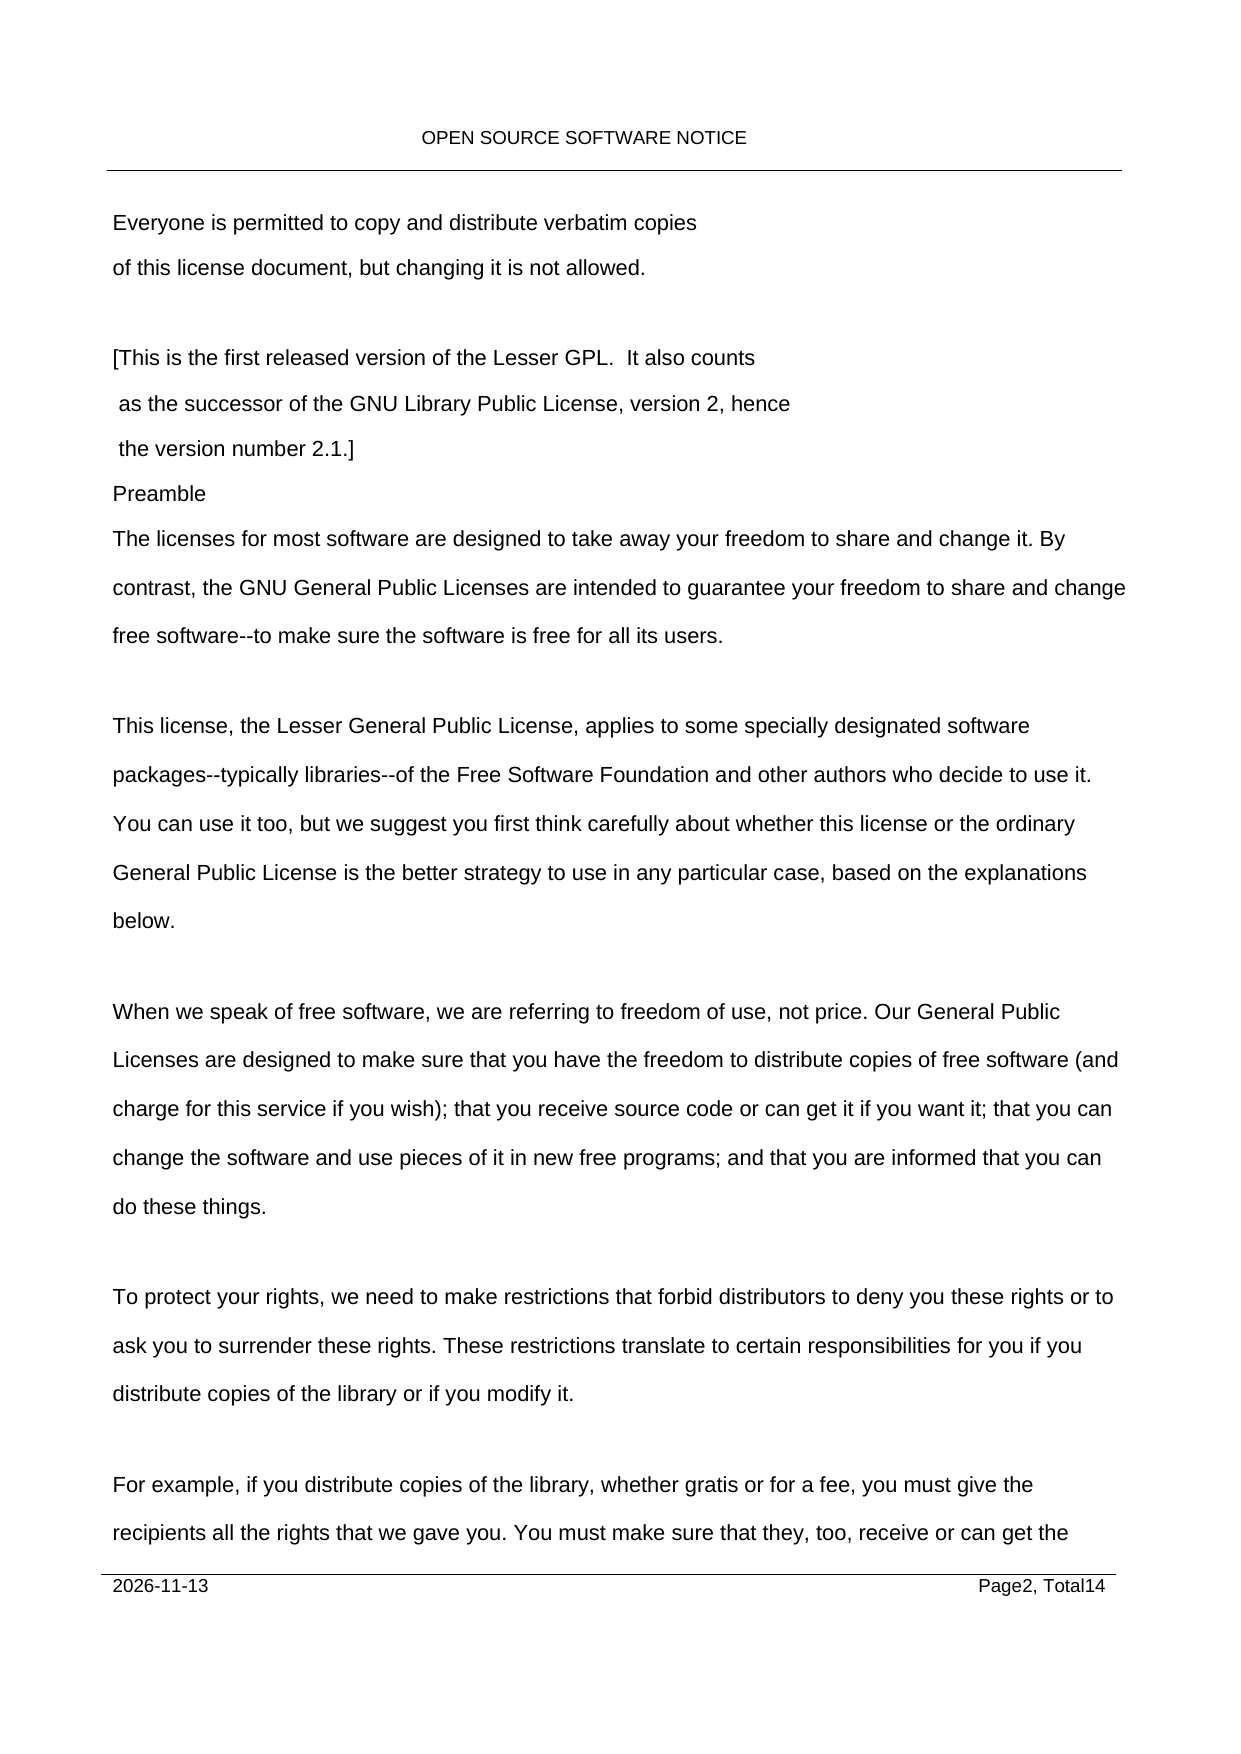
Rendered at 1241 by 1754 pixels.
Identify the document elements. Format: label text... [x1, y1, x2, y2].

text The licenses for most software are designed to take away your freedom to share and change it. By contrast, the GNU General Public Licenses are intended to guarantee your freedom to share and change free software--to make sure the software is free for all its users. [112, 522, 1128, 652]
text This license, the Lesser General Public License, applies to some specially designated software packages--typically libraries--of the Free Software Foundation and other authors who decide to use it. You can use it too, but we suggest you first think carefully about whether this license or the ordinary General Public License is the better strategy to use in any particular case, based on the explanations below. [112, 710, 1128, 937]
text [112, 1468, 1128, 1549]
text as the successor of the GNU Library Public License, version 2, hence [112, 387, 1128, 419]
text Everyone is permitted to copy and distribute verbatim copies [112, 206, 1128, 239]
text Preamble [112, 477, 1128, 509]
text To protect your rights, we need to make restrictions that forbid distributors to deny you these rights or to ask you to surrender these rights. These restrictions translate to certain responsibilities for you if you distribute copies of the library or if you modify it. [112, 1280, 1128, 1410]
text the version number 2.1.] [112, 432, 1128, 464]
text [This is the first released version of the Lesser GPL. It also counts [112, 342, 1128, 374]
text of this license document, but changing it is not allowed. [112, 251, 1128, 284]
text When we speak of free software, we are referring to freedom of use, not price. Our General Public Licenses are designed to make sure that you have the freedom to distribute copies of free software (and charge for this service if you wish); that you receive source code or can get it if you want it; that you can change the software and use pieces of it in new free programs; and that you are informed that you can do these things. [112, 995, 1128, 1222]
